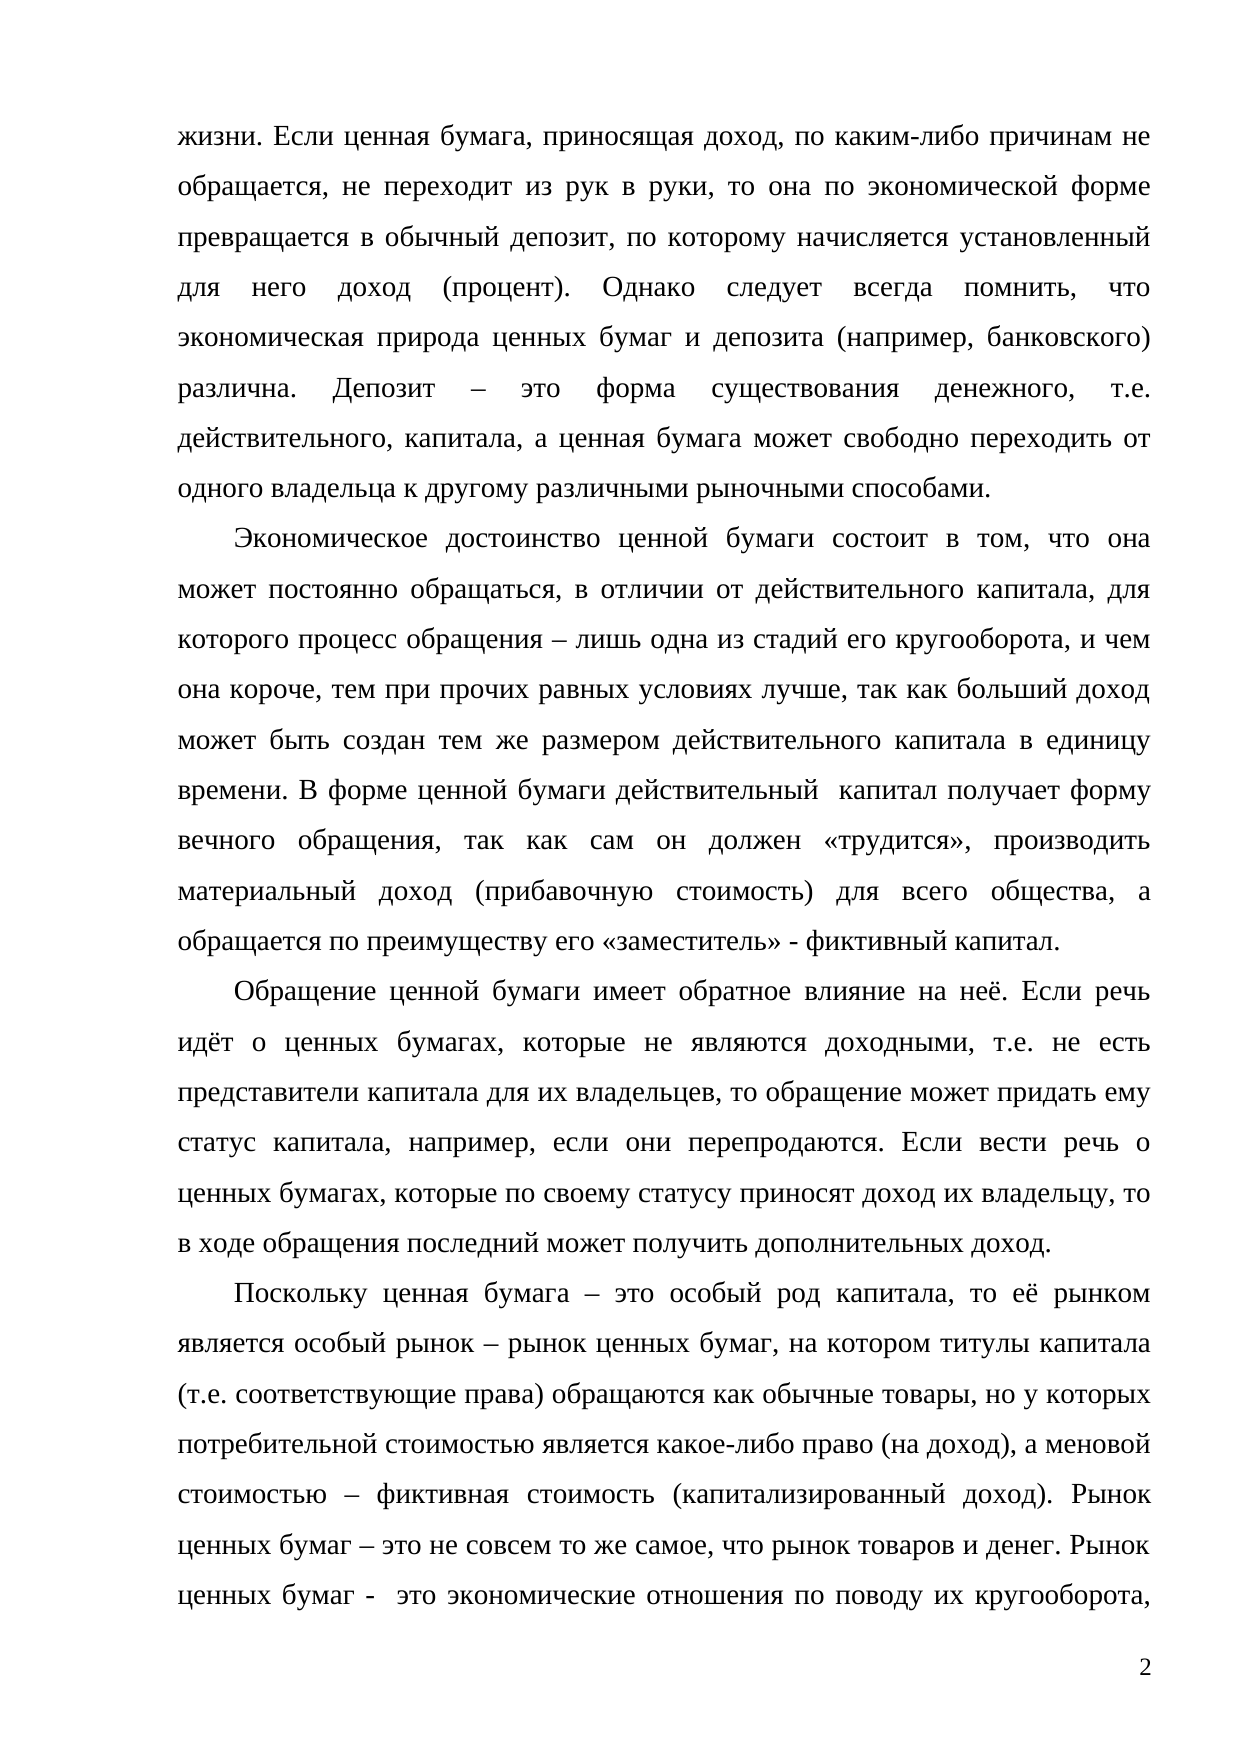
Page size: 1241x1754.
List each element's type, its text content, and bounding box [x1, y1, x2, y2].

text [177, 1275, 1152, 1611]
text Экономическое достоинство ценной бумаги состоит в том, что она может постоянно обращаться, в отличии от действительного капитала, для которого процесс обращения – лишь одна из стадий его кругооборота, и чем она короче, тем при прочих равных условиях лучше, так как больший доход может быть создан тем же размером действительного капитала в единицу времени. В форме ценной бумаги действительный капитал получает форму вечного обращения, так как сам он должен «трудится», производить материальный доход (прибавочную стоимость) для всего общества, а обращается по преимуществу его «заместитель» - фиктивный капитал. [177, 521, 1152, 957]
text Обращение ценной бумаги имеет обратное влияние на неё. Если речь идёт о ценных бумагах, которые не являются доходными, т.е. не есть представители капитала для их владельцев, то обращение может придать ему статус капитала, например, если они перепродаются. Если вести речь о ценных бумагах, которые по своему статусу приносят доход их владельцу, то в ходе обращения последний может получить дополнительных доход. [177, 973, 1152, 1258]
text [177, 118, 1152, 504]
